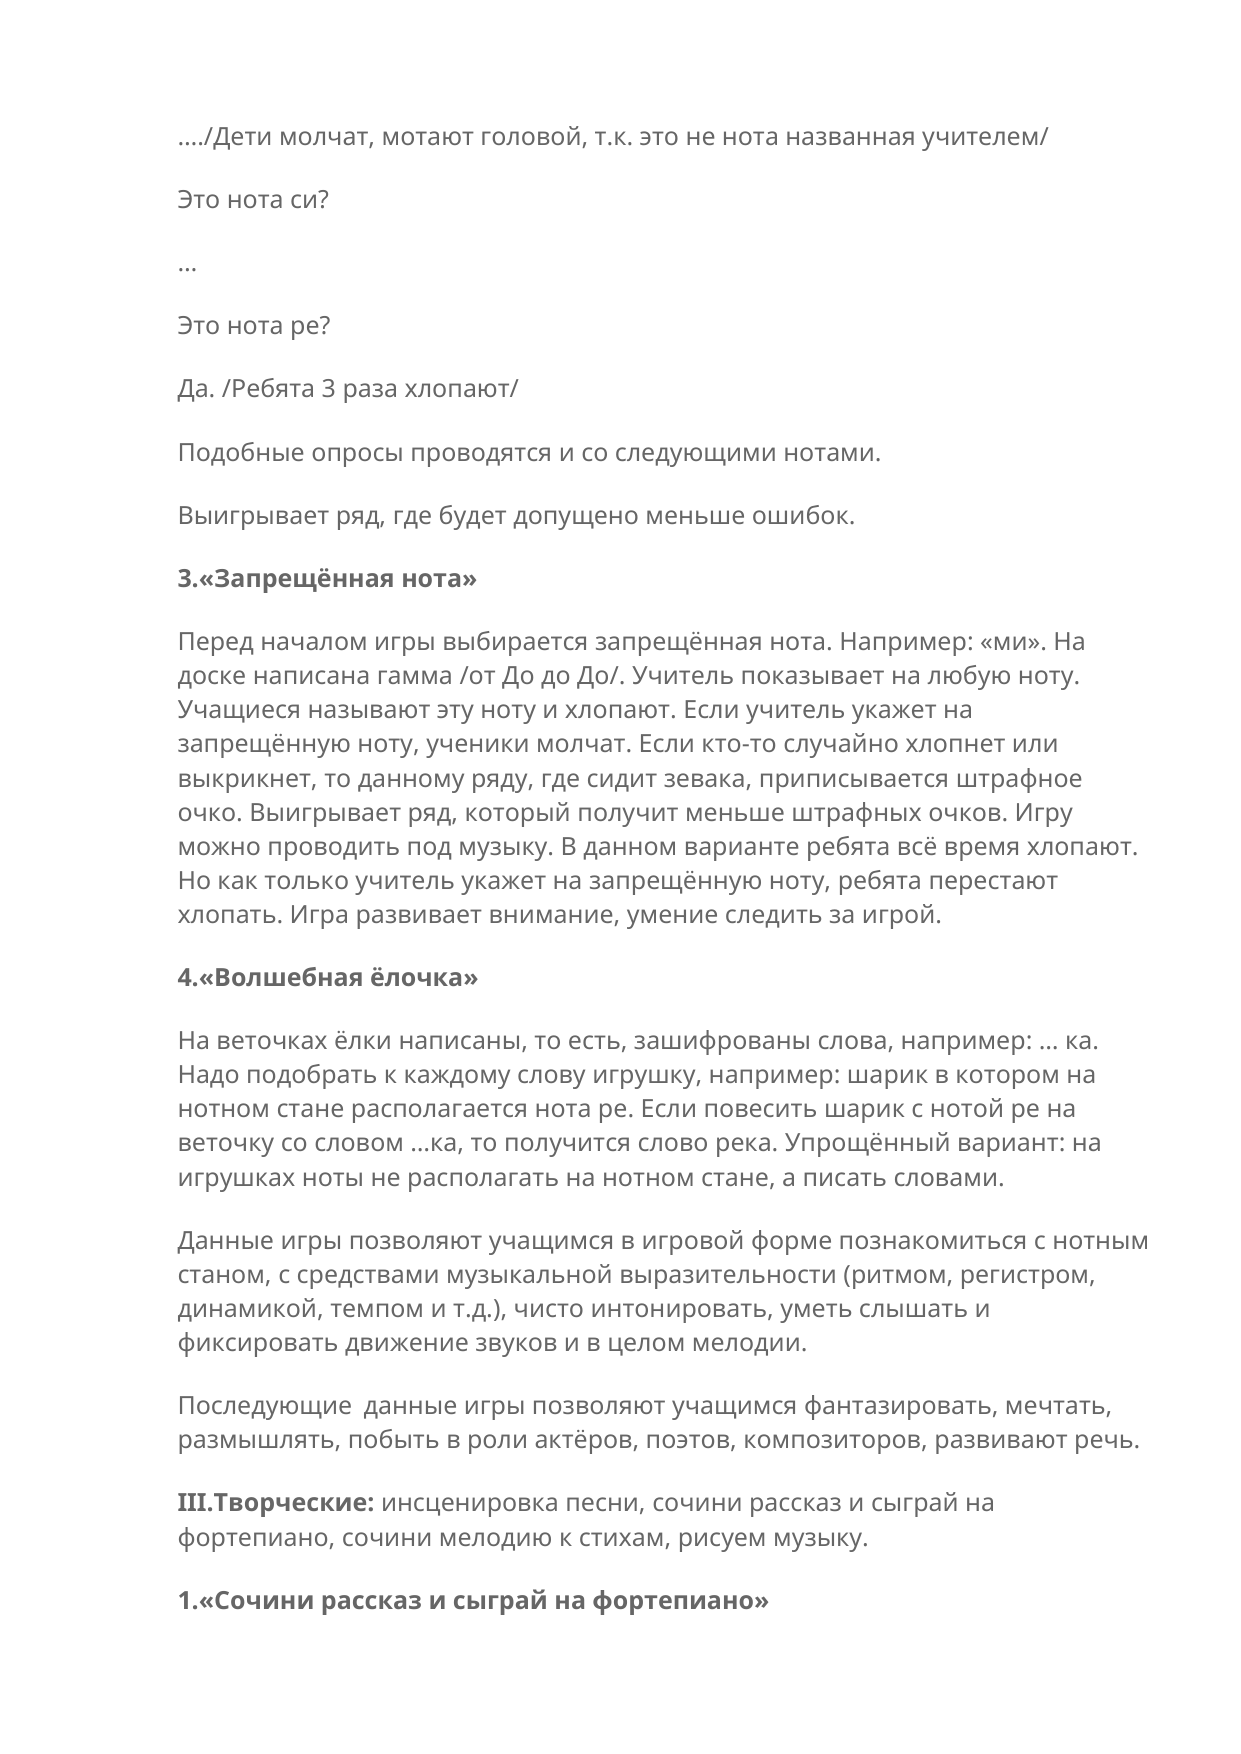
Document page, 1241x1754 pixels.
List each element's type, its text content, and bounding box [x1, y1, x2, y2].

text … [177, 244, 1152, 279]
text 3.«Запрещённая нота» [177, 561, 1152, 595]
text Данные игры позволяют учащимся в игровой форме познакомиться с нотным станом, с средствами музыкальной выразительности (ритмом, регистром, динамикой, темпом и т.д.), чисто интонировать, уметь слышать и фиксировать движение звуков и в целом мелодии. [177, 1222, 1152, 1359]
text …./Дети молчат, мотают головой, т.к. это не нота названная учителем/ [177, 118, 1152, 152]
text III.Творческие: инсценировка песни, сочини рассказ и сыграй на фортепиано, сочини мелодию к стихам, рисуем музыку. [177, 1485, 1152, 1553]
text 1.«Сочини рассказ и сыграй на фортепиано» [177, 1582, 1152, 1616]
text Это нота ре? [177, 308, 1152, 342]
text Подобные опросы проводятся и со следующими нотами. [177, 434, 1152, 468]
text Перед началом игры выбирается запрещённая нота. Например: «ми». На доске написана гамма /от До до До/. Учитель показывает на любую ноту. Учащиеся называют эту ноту и хлопают. Если учитель укажет на запрещённую ноту, ученики молчат. Если кто-то случайно хлопнет или выкрикнет, то данному ряду, где сидит зевака, приписывается штрафное очко. Выигрывает ряд, который получит меньше штрафных очков. Игру можно проводить под музыку. В данном варианте ребята всё время хлопают. Но как только учитель укажет на запрещённую ноту, ребята перестают хлопать. Игра развивает внимание, умение следить за игрой. [177, 624, 1152, 931]
text Это нота си? [177, 181, 1152, 215]
text Последующие данные игры позволяют учащимся фантазировать, мечтать, размышлять, побыть в роли актёров, поэтов, композиторов, развивают речь. [177, 1388, 1152, 1456]
text 4.«Волшебная ёлочка» [177, 960, 1152, 994]
text Выигрывает ряд, где будет допущено меньше ошибок. [177, 497, 1152, 532]
text На веточках ёлки написаны, то есть, зашифрованы слова, например: … ка. Надо подобрать к каждому слову игрушку, например: шарик в котором на нотном стане располагается нота ре. Если повесить шарик с нотой ре на веточку со словом …ка, то получится слово река. Упрощённый вариант: на игрушках ноты не располагать на нотном стане, а писать словами. [177, 1023, 1152, 1193]
text Да. /Ребята 3 раза хлопают/ [177, 371, 1152, 405]
